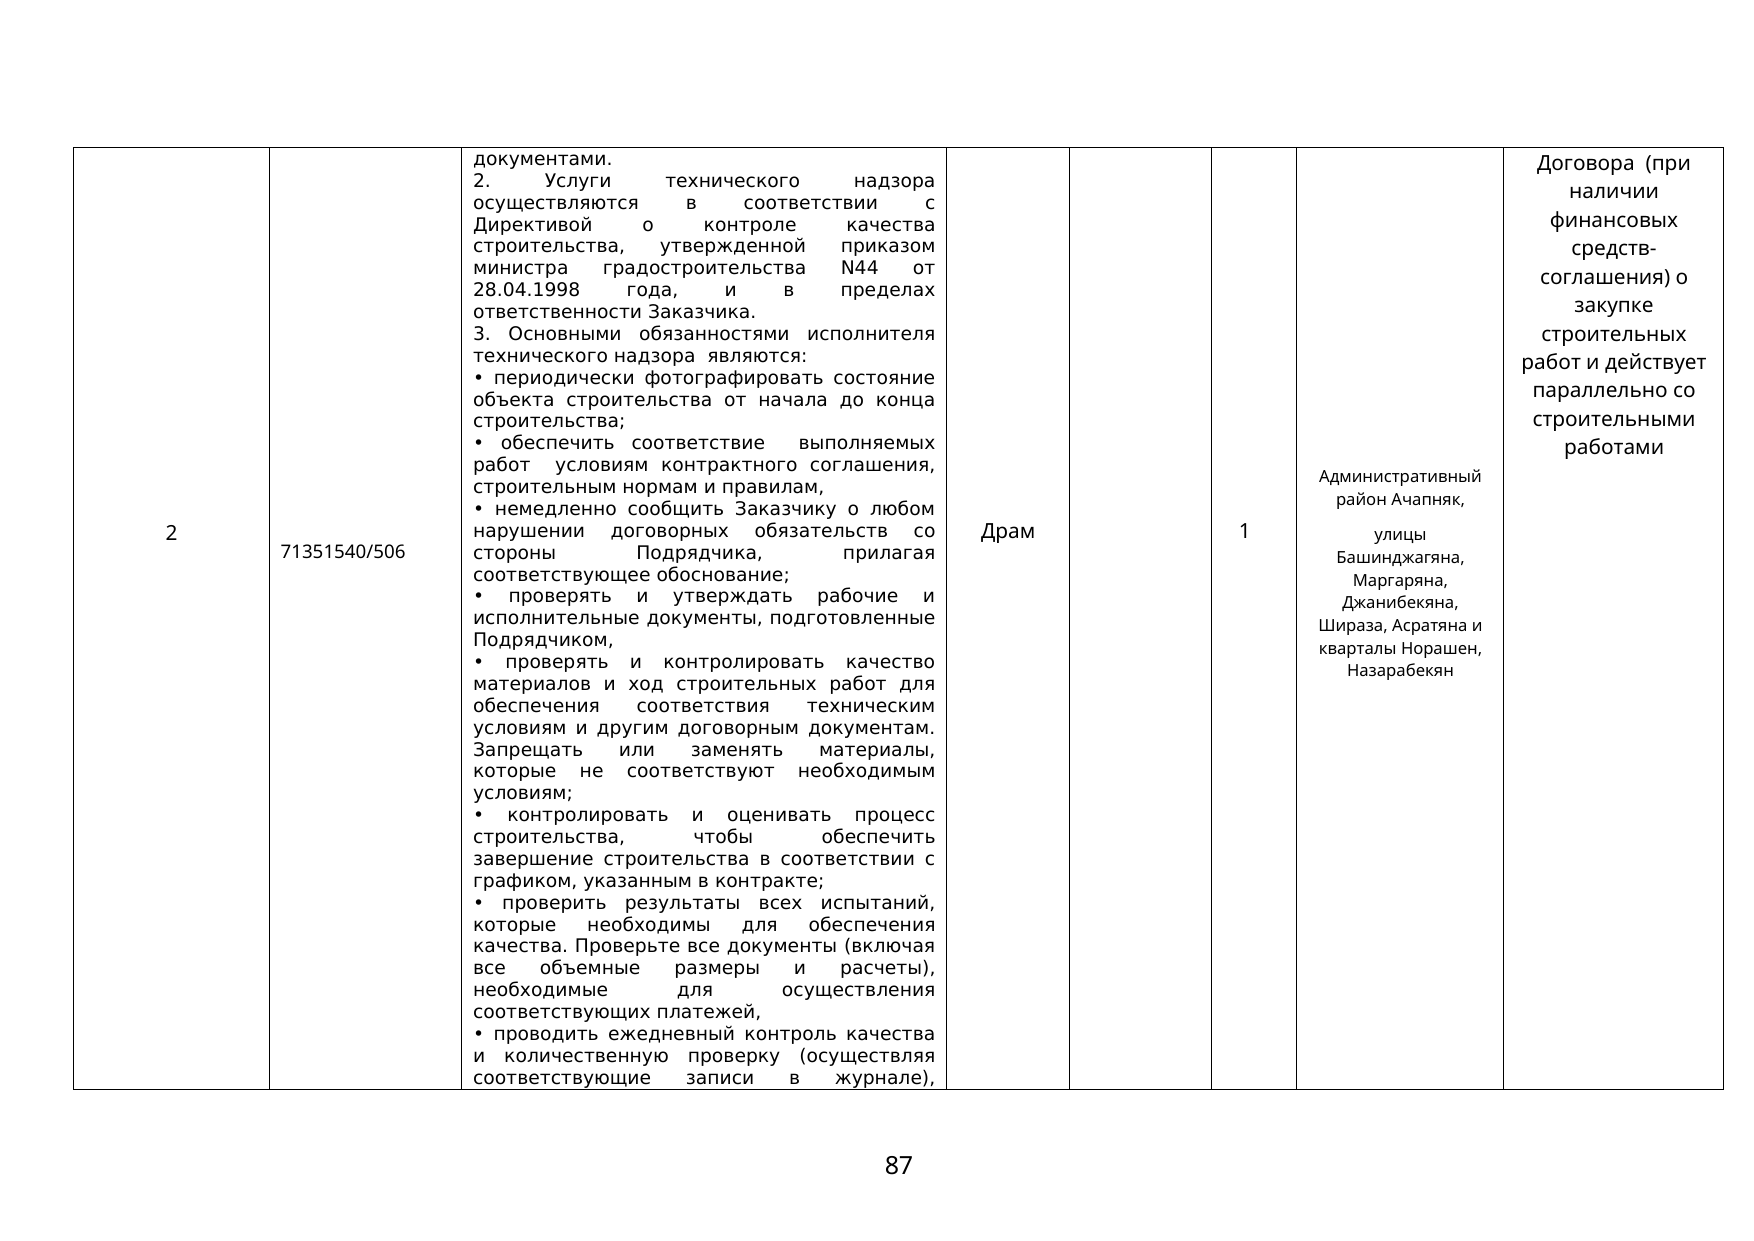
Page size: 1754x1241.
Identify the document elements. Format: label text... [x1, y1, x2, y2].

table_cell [462, 148, 946, 1089]
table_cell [1297, 148, 1503, 1089]
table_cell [1504, 148, 1723, 1089]
table_cell 1 2 [74, 148, 269, 1089]
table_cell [270, 148, 461, 1089]
table_cell [1070, 148, 1211, 1089]
table_cell 1 1 [1212, 148, 1296, 1089]
table_cell Драм Драм [947, 148, 1069, 1089]
